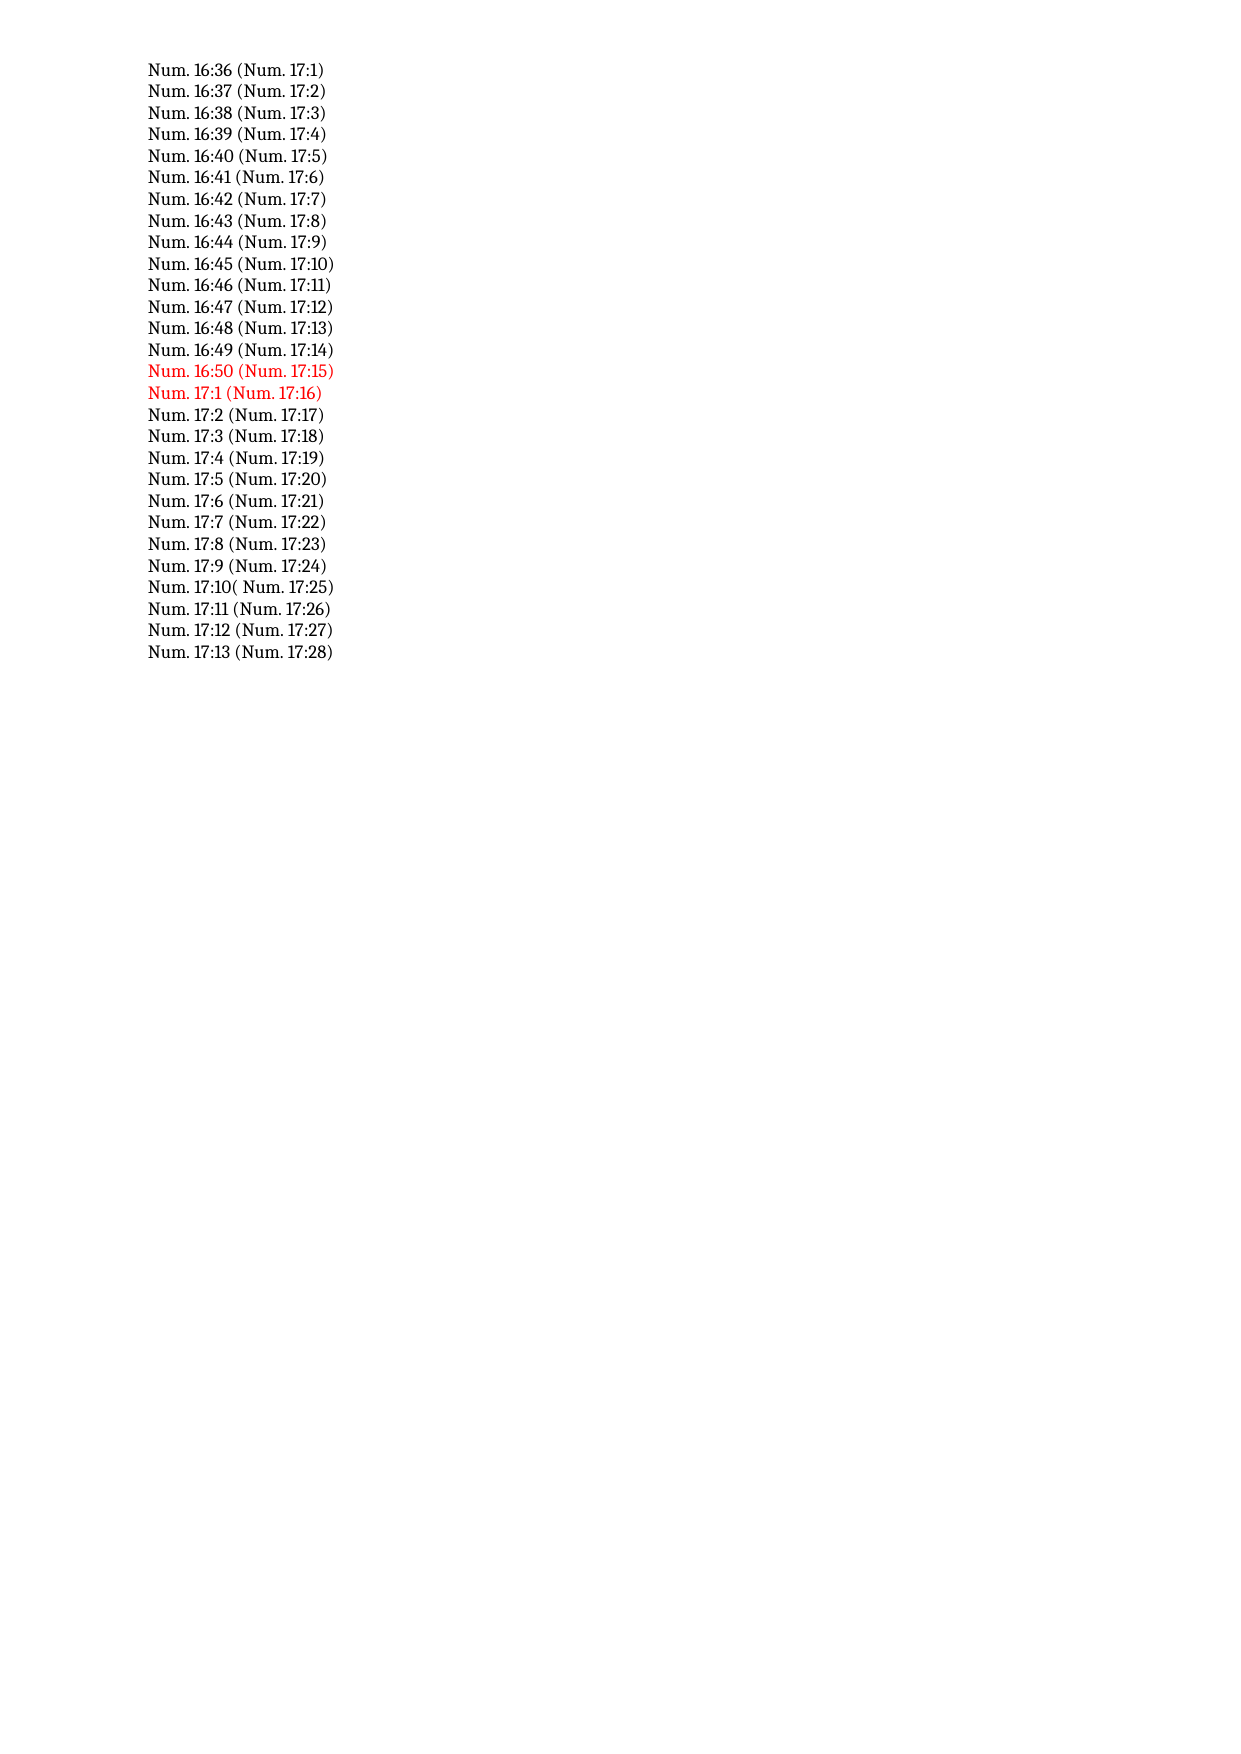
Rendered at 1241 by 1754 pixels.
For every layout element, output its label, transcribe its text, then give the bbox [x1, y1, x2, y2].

text Num. 16:40 (Num. 17:5) [148, 145, 1093, 167]
text Num. 16:49 (Num. 17:14) [148, 339, 1093, 361]
text Num. 17:9 (Num. 17:24) [148, 555, 1093, 577]
text Num. 17:11 (Num. 17:26) [148, 598, 1093, 620]
text Num. 16:39 (Num. 17:4) [148, 124, 1093, 145]
text Num. 16:36 (Num. 17:1) [148, 59, 1093, 81]
text Num. 16:50 (Num. 17:15) [148, 361, 1093, 383]
text Num. 17:3 (Num. 17:18) [148, 426, 1093, 447]
text Num. 17:10( Num. 17:25) [148, 577, 1093, 598]
text Num. 16:48 (Num. 17:13) [148, 318, 1093, 339]
text Num. 17:6 (Num. 17:21) [148, 490, 1093, 512]
text Num. 17:13 (Num. 17:28) [148, 641, 1093, 663]
text Num. 16:45 (Num. 17:10) [148, 253, 1093, 275]
text Num. 17:8 (Num. 17:23) [148, 533, 1093, 555]
text Num. 17:5 (Num. 17:20) [148, 469, 1093, 490]
text Num. 17:1 (Num. 17:16) [148, 383, 1093, 404]
text Num. 16:37 (Num. 17:2) [148, 81, 1093, 102]
text Num. 16:47 (Num. 17:12) [148, 296, 1093, 318]
text Num. 17:4 (Num. 17:19) [148, 447, 1093, 469]
text Num. 16:46 (Num. 17:11) [148, 275, 1093, 296]
text Num. 16:41 (Num. 17:6) [148, 167, 1093, 188]
text Num. 16:42 (Num. 17:7) [148, 188, 1093, 210]
text Num. 16:43 (Num. 17:8) [148, 210, 1093, 232]
text Num. 16:44 (Num. 17:9) [148, 232, 1093, 253]
text Num. 17:12 (Num. 17:27) [148, 620, 1093, 641]
text Num. 17:7 (Num. 17:22) [148, 512, 1093, 533]
text Num. 17:2 (Num. 17:17) [148, 404, 1093, 426]
text Num. 16:38 (Num. 17:3) [148, 102, 1093, 124]
